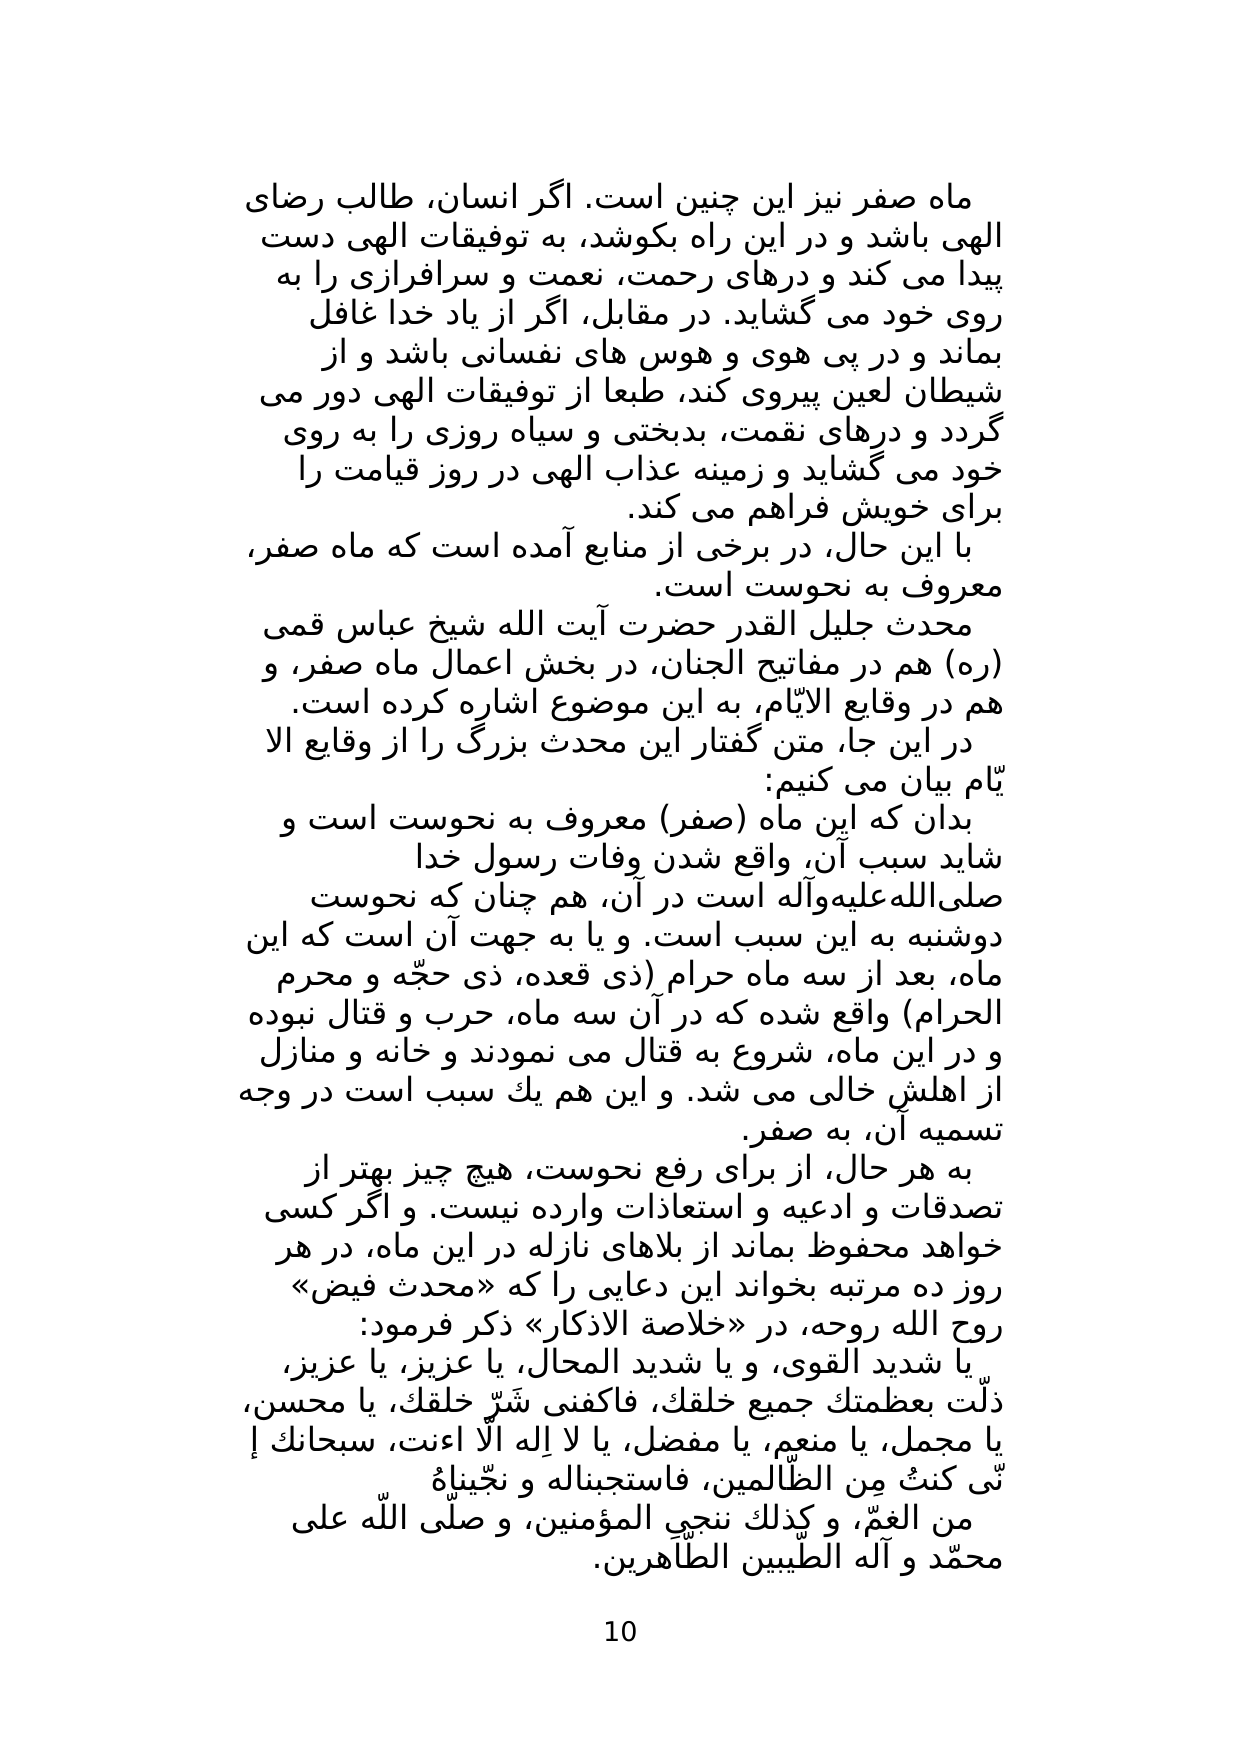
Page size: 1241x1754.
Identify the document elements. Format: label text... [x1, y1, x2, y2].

text بدان كه اين ماه (صفر) معروف به نحوست است و شايد سبب آن، واقع شدن وفات رسول خدا صلى‌الله‌عليه‌وآله است در آن، هم چنان كه نحوست دوشنبه به اين سبب است. و يا به جهت آن است كه اين ماه، بعد از سه ماه حرام (ذى قعده، ذى حجّه و محرم الحرام) واقع شده كه در آن سه ماه، حرب و قتال نبوده و در اين ماه، شروع به قتال مى نمودند و خانه و منازل از اهلش خالى مى شد. و اين هم يك سبب است در وجه تسميه آن، به صفر. [236, 799, 1004, 1148]
text در اين جا، متن گفتار اين محدث بزرگ را از وقايع الا يّام بيان مى كنيم: [236, 721, 1004, 799]
text به هر حال، از براى رفع نحوست، هيچ چيز بهتر از تصدقات و ادعيه و استعاذات وارده نيست. و اگر كسى خواهد محفوظ بماند از بلاهاى نازله در اين ماه، در هر روز ده مرتبه بخواند اين دعايى را كه «محدث فيض» روح الله روحه، در «خلاصة الاذكار» ذكر فرمود: [236, 1148, 1004, 1343]
text با اين حال، در برخى از منابع آمده است كه ماه صفر، معروف به نحوست است. [236, 527, 1004, 604]
text يا شديد القوى، و يا شديد المحال، يا عزيز، يا عزيز، ذلّت بعظمتك جميع خلقك، فاكفنى شَرّ خلقك، يا محسن، يا مجمل، يا منعم، يا مفضل، يا لا اِله الّا اءنت، سبحانك إ نّى كنتُ مِن الظّالمين، فاستجبناله و نجّيناهُ [236, 1343, 1004, 1498]
text محدث جليل القدر حضرت آيت الله شيخ عباس قمى (ره) هم در مفاتيح الجنان، در بخش اعمال ماه صفر، و هم در وقايع الايّام، به اين موضوع اشاره كرده است. [236, 604, 1004, 721]
text من الغمّ، و كذلك ننجىِ المؤمنين، و صلّى اللّه على محمّد و آله الطّيبين الطّاهرين. [236, 1498, 1004, 1576]
text ماه صفر نيز اين چنين است. اگر انسان، طالب رضاى الهى باشد و در اين راه بكوشد، به توفيقات الهى دست پيدا مى كند و درهاى رحمت، نعمت و سرافرازى را به روى خود مى گشايد. در مقابل، اگر از ياد خدا غافل بماند و در پى هوى و هوس هاى نفسانى باشد و از شيطان لعين پيروى كند، طبعا از توفيقات الهى دور مى گردد و درهاى نقمت، بدبختى و سياه روزى را به روى خود مى گشايد و زمينه عذاب الهى در روز قيامت را براى خويش فراهم مى كند. [236, 177, 1004, 527]
